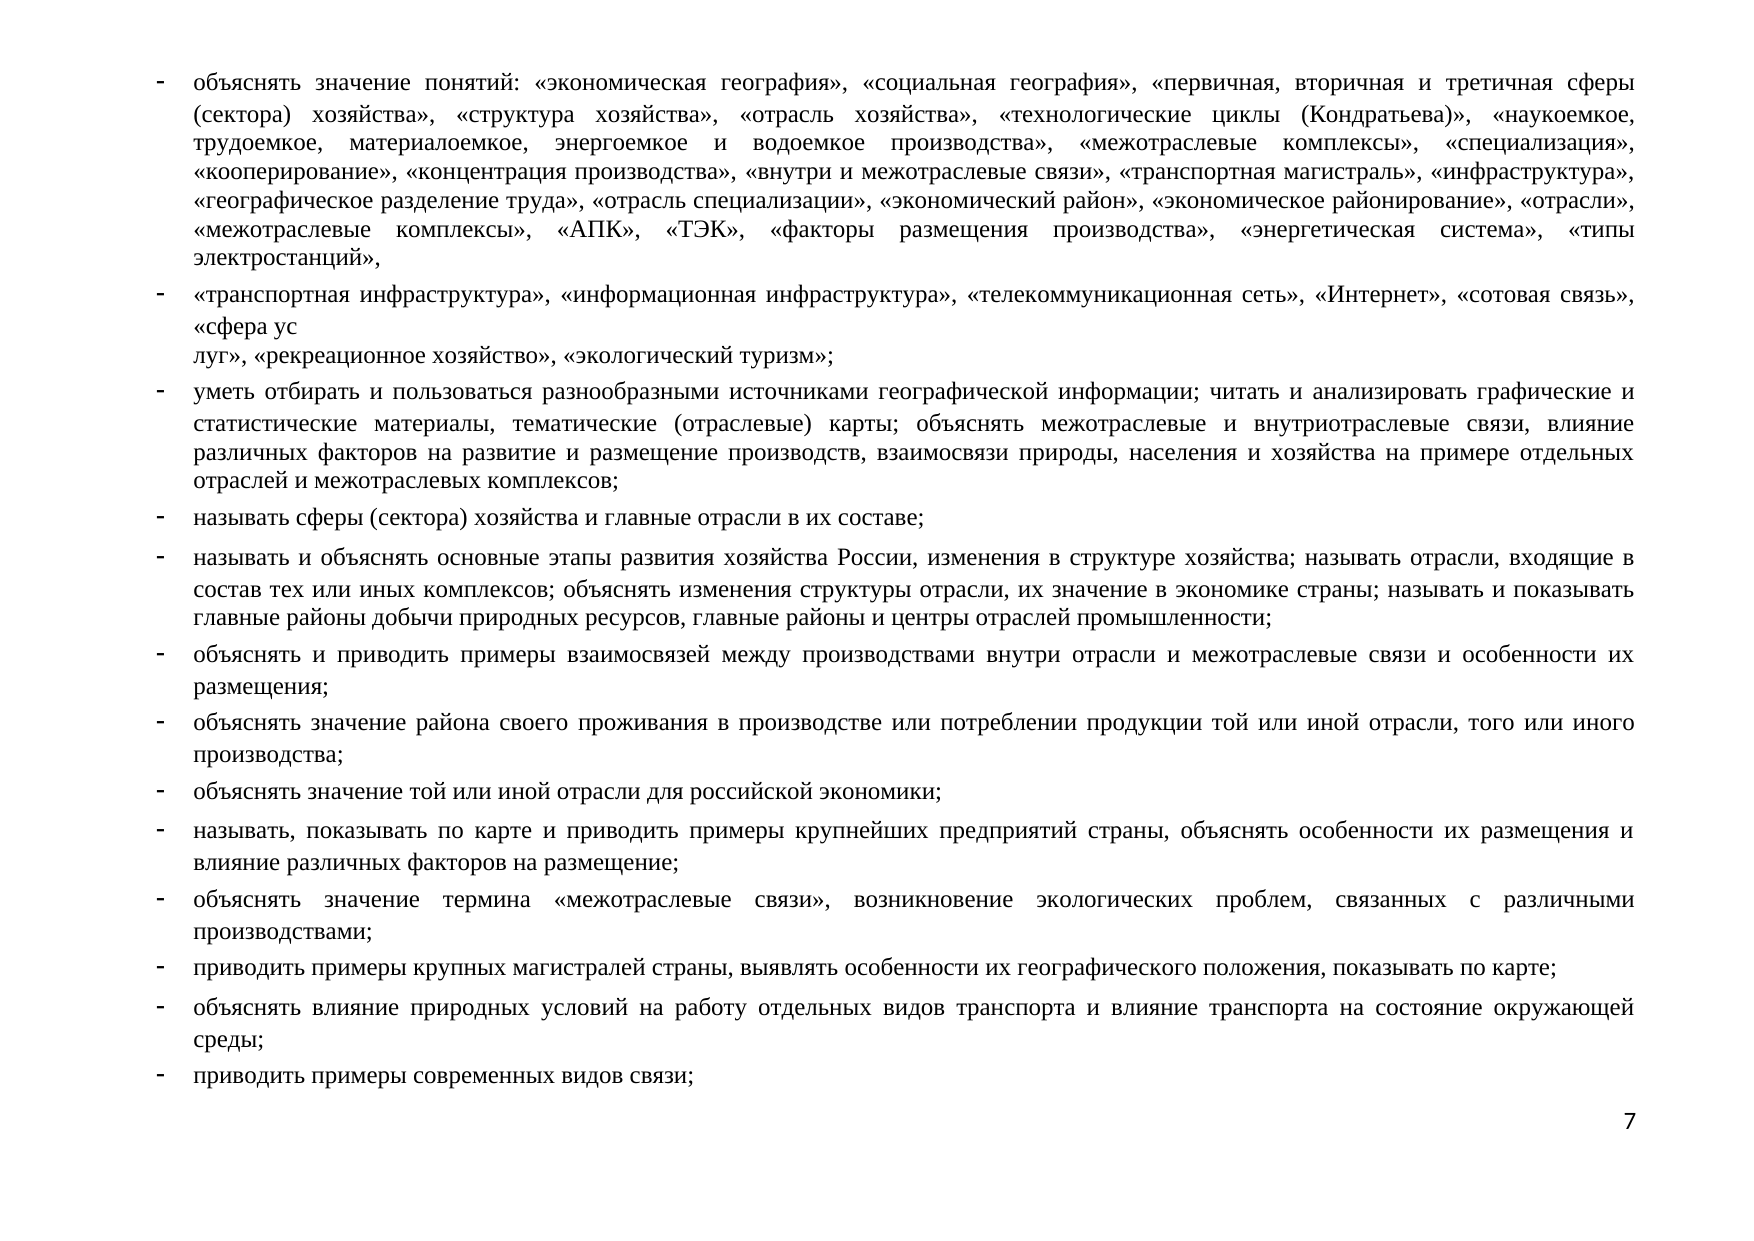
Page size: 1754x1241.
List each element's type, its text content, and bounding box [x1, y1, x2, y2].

list объяснять влияние природных условий на работу отдельных видов транспорта и влияние транспорта на состояние окружающей среды; [156, 984, 1636, 1053]
list «транспортная инфраструктура», «информационная инфраструктура», «телекоммуникационная сеть», «Интернет», «сотовая связь», «сфера ус [156, 271, 1636, 340]
list объяснять значение термина «межотраслевые связи», возникновение экологических проблем, связанных с различными производствами; [156, 876, 1636, 945]
list объяснять значение той или иной отрасли для российской экономики; [156, 768, 1636, 808]
list объяснять значение района своего проживания в производстве или потреблении продукции той или иной отрасли, того или иного производства; [156, 700, 1636, 768]
list приводить примеры крупных магистралей страны, выявлять особенности их географического положения, показывать по карте; [156, 945, 1636, 984]
text луг», «рекреационное хозяйство», «экологический туризм»; [193, 340, 1636, 368]
list уметь отбирать и пользоваться разнообразными источниками географической информации; читать и анализировать графические и статистические материалы, тематические (отраслевые) карты; объяснять межотраслевые и внутриотраслевые связи, влияние различных факторов на развитие и размещение производств, взаимосвязи природы, населения и хозяйства на примере отдельных отраслей и межотраслевых комплексов; [156, 368, 1636, 494]
list приводить примеры современных видов связи; [156, 1053, 1636, 1092]
list объяснять значение понятий: «экономическая география», «социальная география», «первичная, вторичная и третичная сферы (сектора) хозяйства», «структура хозяйства», «отрасль хозяйства», «технологические циклы (Кондратьева)», «наукоемкое, трудоемкое, материалоемкое, энергоемкое и водоемкое производства», «межотраслевые комплексы», «специализация», «кооперирование», «концентрация производства», «внутри и межотраслевые связи», «транспортная магистраль», «инфраструктура», «географическое разделение труда», «отрасль специализации», «экономический район», «экономическое районирование», «отрасли», «межотраслевые комплексы», «АПК», «ТЭК», «факторы размещения производства», «энергетическая система», «типы электростанций», [156, 59, 1636, 271]
list называть сферы (сектора) хозяйства и главные отрасли в их составе; [156, 494, 1636, 534]
list называть, показывать по карте и приводить примеры крупнейших предприятий страны, объяснять особенности их размещения и влияние различных факторов на размещение; [156, 808, 1636, 876]
list называть и объяснять основные этапы развития хозяйства России, изменения в структуре хозяйства; называть отрасли, входящие в состав тех или иных комплексов; объяснять изменения структуры отрасли, их значение в экономике страны; называть и показывать главные районы добычи природных ресурсов, главные районы и центры отраслей промышленности; [156, 534, 1636, 631]
list объяснять и приводить примеры взаимосвязей между производствами внутри отрасли и межотраслевые связи и особенности их размещения; [156, 631, 1636, 700]
